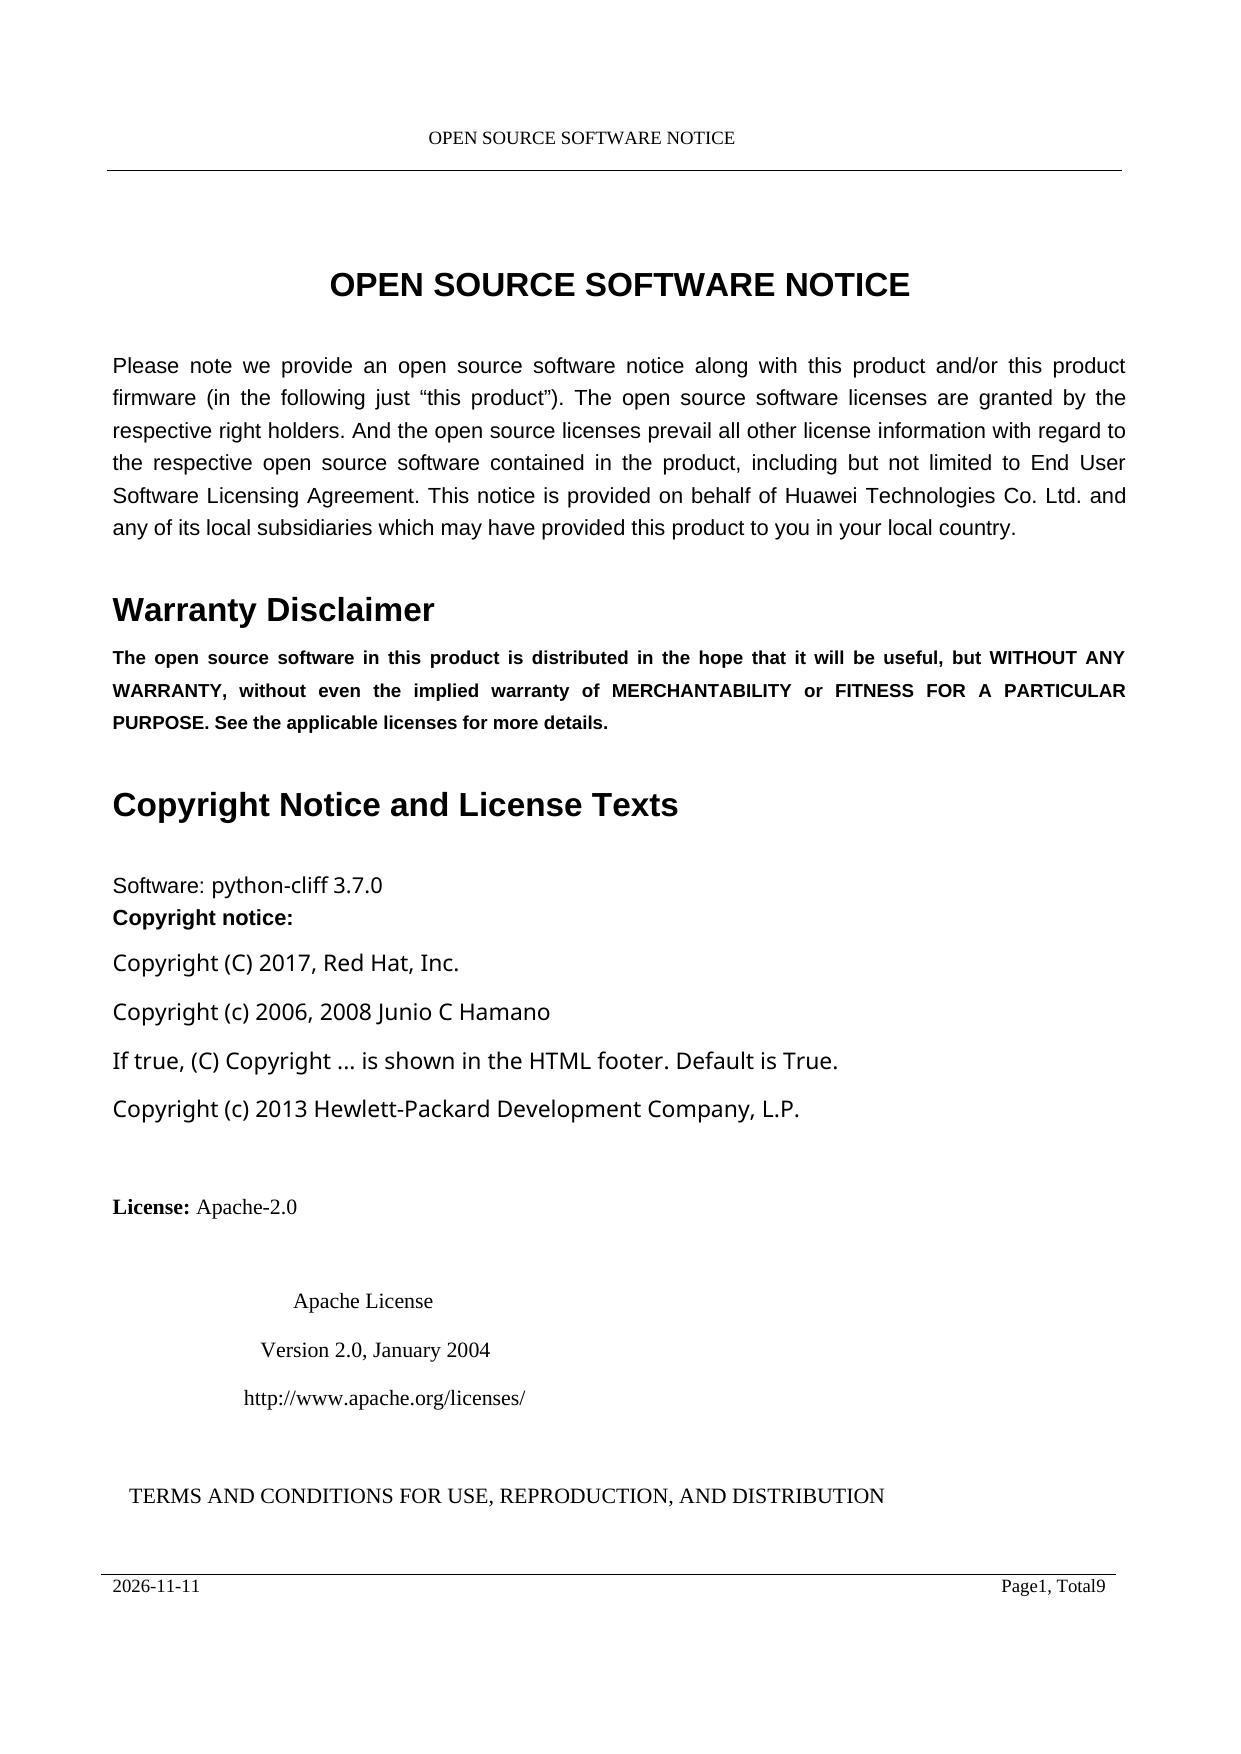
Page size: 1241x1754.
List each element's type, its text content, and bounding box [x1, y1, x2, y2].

text Copyright (C) 2017, Red Hat, Inc. Copyright (c) 2006, 2008 Junio C Hamano If true, (C) Copyright ... is shown in the HTML footer. Default is True. Copyright (c) 2013 Hewlett-Packard Development Company, L.P. [112, 947, 1128, 1174]
text Warranty Disclaimer [112, 576, 1128, 641]
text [112, 1235, 1128, 1512]
text Copyright notice: [112, 901, 1128, 934]
text Copyright Notice and License Texts [112, 771, 1128, 836]
text Please note we provide an open source software notice along with this product and/or this product firmware (in the following just “this product”). The open source software licenses are granted by the respective right holders. And the open source licenses prevail all other license information with regard to the respective open source software contained in the product, including but not limited to End User Software Licensing Agreement. This notice is provided on behalf of Huawei Technologies Co. Ltd. and any of its local subsidiaries which may have provided this product to you in your local country. [112, 349, 1128, 544]
text License: Apache-2.0 [112, 1190, 1128, 1223]
text OPEN SOURCE SOFTWARE NOTICE [112, 251, 1128, 316]
text Software: python-cliff 3.7.0 [112, 869, 1128, 901]
text The open source software in this product is distributed in the hope that it will be useful, but WITHOUT ANY WARRANTY, without even the implied warranty of MERCHANTABILITY or FITNESS FOR A PARTICULAR PURPOSE. See the applicable licenses for more details. [112, 641, 1128, 739]
